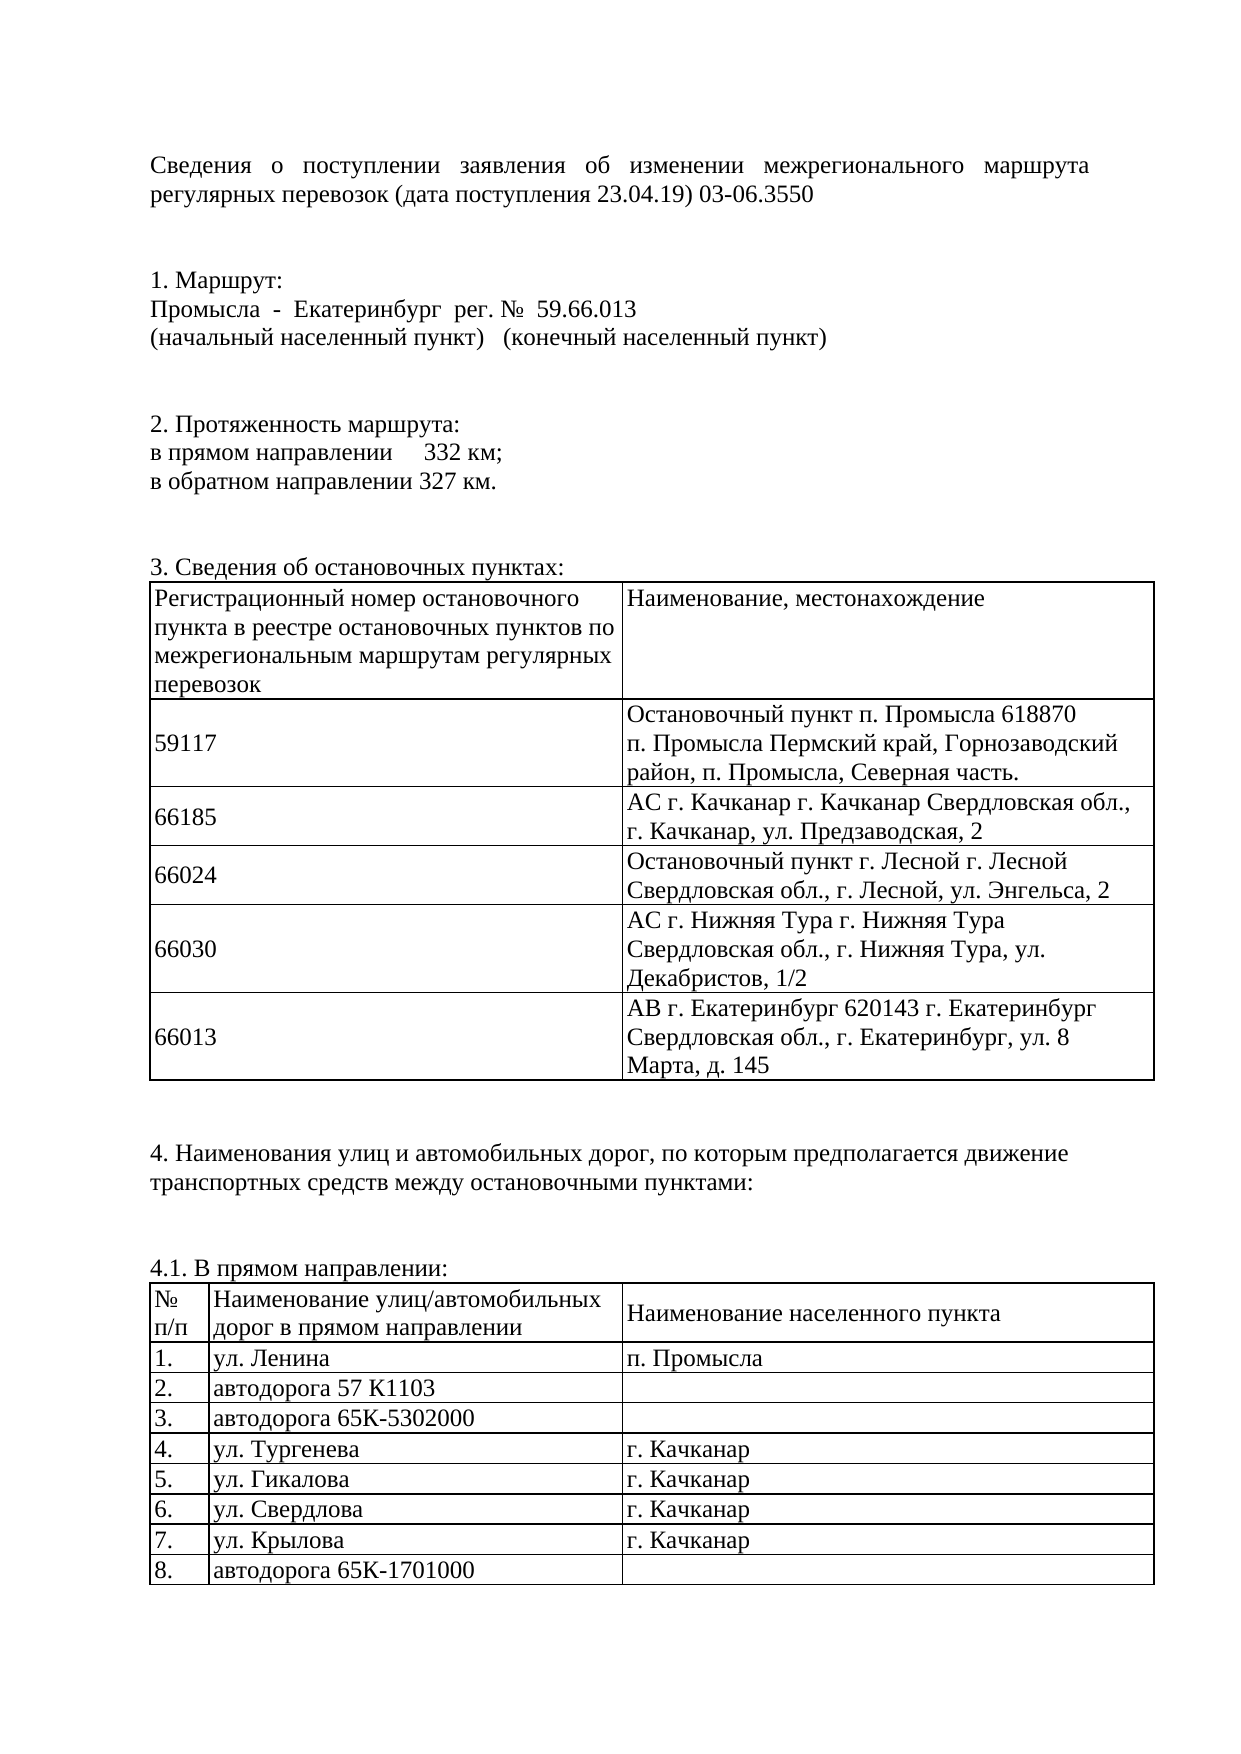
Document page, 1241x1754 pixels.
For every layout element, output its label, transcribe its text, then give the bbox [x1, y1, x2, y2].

table_cell п. Промысла [623, 1343, 1153, 1372]
text 4. Наименования улиц и автомобильных дорог, по которым предполагается движение транспортных средств между остановочными пунктами: [150, 1138, 1090, 1196]
table_cell 6. [151, 1495, 208, 1523]
table_cell г. Качканар [623, 1495, 1153, 1523]
table_cell 4. [151, 1434, 208, 1462]
table_cell 66030 [151, 905, 622, 992]
text 2. Протяженность маршрута: [150, 409, 1090, 437]
table_cell 5. [151, 1464, 208, 1493]
table_cell ул. Ленина [210, 1343, 622, 1372]
table_cell г. Качканар [623, 1525, 1153, 1553]
table_cell автодорога 65К-1701000 [210, 1555, 622, 1584]
table_cell АС г. Нижняя Тура г. Нижняя Тура Свердловская обл., г. Нижняя Тура, ул. Декабристов, 1/2 [623, 905, 1153, 992]
table_cell г. Качканар [623, 1464, 1153, 1493]
table_cell [623, 1555, 1153, 1584]
table_cell 1. [151, 1343, 208, 1372]
table_cell г. Качканар [623, 1434, 1153, 1462]
text 4.1. В прямом направлении: [150, 1253, 1090, 1282]
table_header Наименование населенного пункта [623, 1284, 1153, 1341]
text в обратном направлении 327 км. [150, 466, 1090, 495]
table_cell АС г. Качканар г. Качканар Свердловская обл., г. Качканар, ул. Предзаводская, 2 [623, 787, 1153, 845]
table_cell автодорога 65К-5302000 [210, 1403, 622, 1432]
table_cell 7. [151, 1525, 208, 1553]
table_cell [623, 1373, 1153, 1402]
table_cell автодорога 57 К1103 [210, 1373, 622, 1402]
table_cell 3. [151, 1403, 208, 1432]
table_cell 59117 [151, 700, 622, 786]
table_cell ул. Тургенева [210, 1434, 622, 1462]
table_header № п/п [151, 1284, 208, 1341]
table_cell 66024 [151, 846, 622, 904]
table_cell 8. [151, 1555, 208, 1584]
table_header Наименование улиц/автомобильных дорог в прямом направлении [210, 1284, 622, 1341]
text Промысла - Екатеринбург рег. № 59.66.013 [150, 294, 1090, 322]
text 3. Сведения об остановочных пунктах: [150, 552, 1090, 581]
table_cell Остановочный пункт п. Промысла 618870 п. Промысла Пермский край, Горнозаводский район, п. Промысла, Северная часть. [623, 700, 1153, 786]
text в прямом направлении 332 км; [150, 437, 1090, 466]
text Сведения о поступлении заявления об изменении межрегионального маршрута регулярных перевозок (дата поступления 23.04.19) 03-06.3550 [150, 150, 1090, 207]
text (начальный населенный пункт) (конечный населенный пункт) [150, 322, 1090, 351]
table_header Наименование, местонахождение [623, 583, 1153, 698]
table_cell 66185 [151, 787, 622, 845]
table_cell 66013 [151, 993, 622, 1079]
table_header Регистрационный номер остановочного пункта в реестре остановочных пунктов по межрегиональным маршрутам регулярных перевозок [151, 583, 622, 698]
table_cell АВ г. Екатеринбург 620143 г. Екатеринбург Свердловская обл., г. Екатеринбург, ул. 8 Марта, д. 145 [623, 993, 1153, 1079]
table_cell ул. Свердлова [210, 1495, 622, 1523]
table_cell [623, 1403, 1153, 1432]
table_cell ул. Крылова [210, 1525, 622, 1553]
text 1. Маршрут: [150, 265, 1090, 294]
table_cell Остановочный пункт г. Лесной г. Лесной Свердловская обл., г. Лесной, ул. Энгельса, 2 [623, 846, 1153, 904]
table_cell 2. [151, 1373, 208, 1402]
table_cell ул. Гикалова [210, 1464, 622, 1493]
